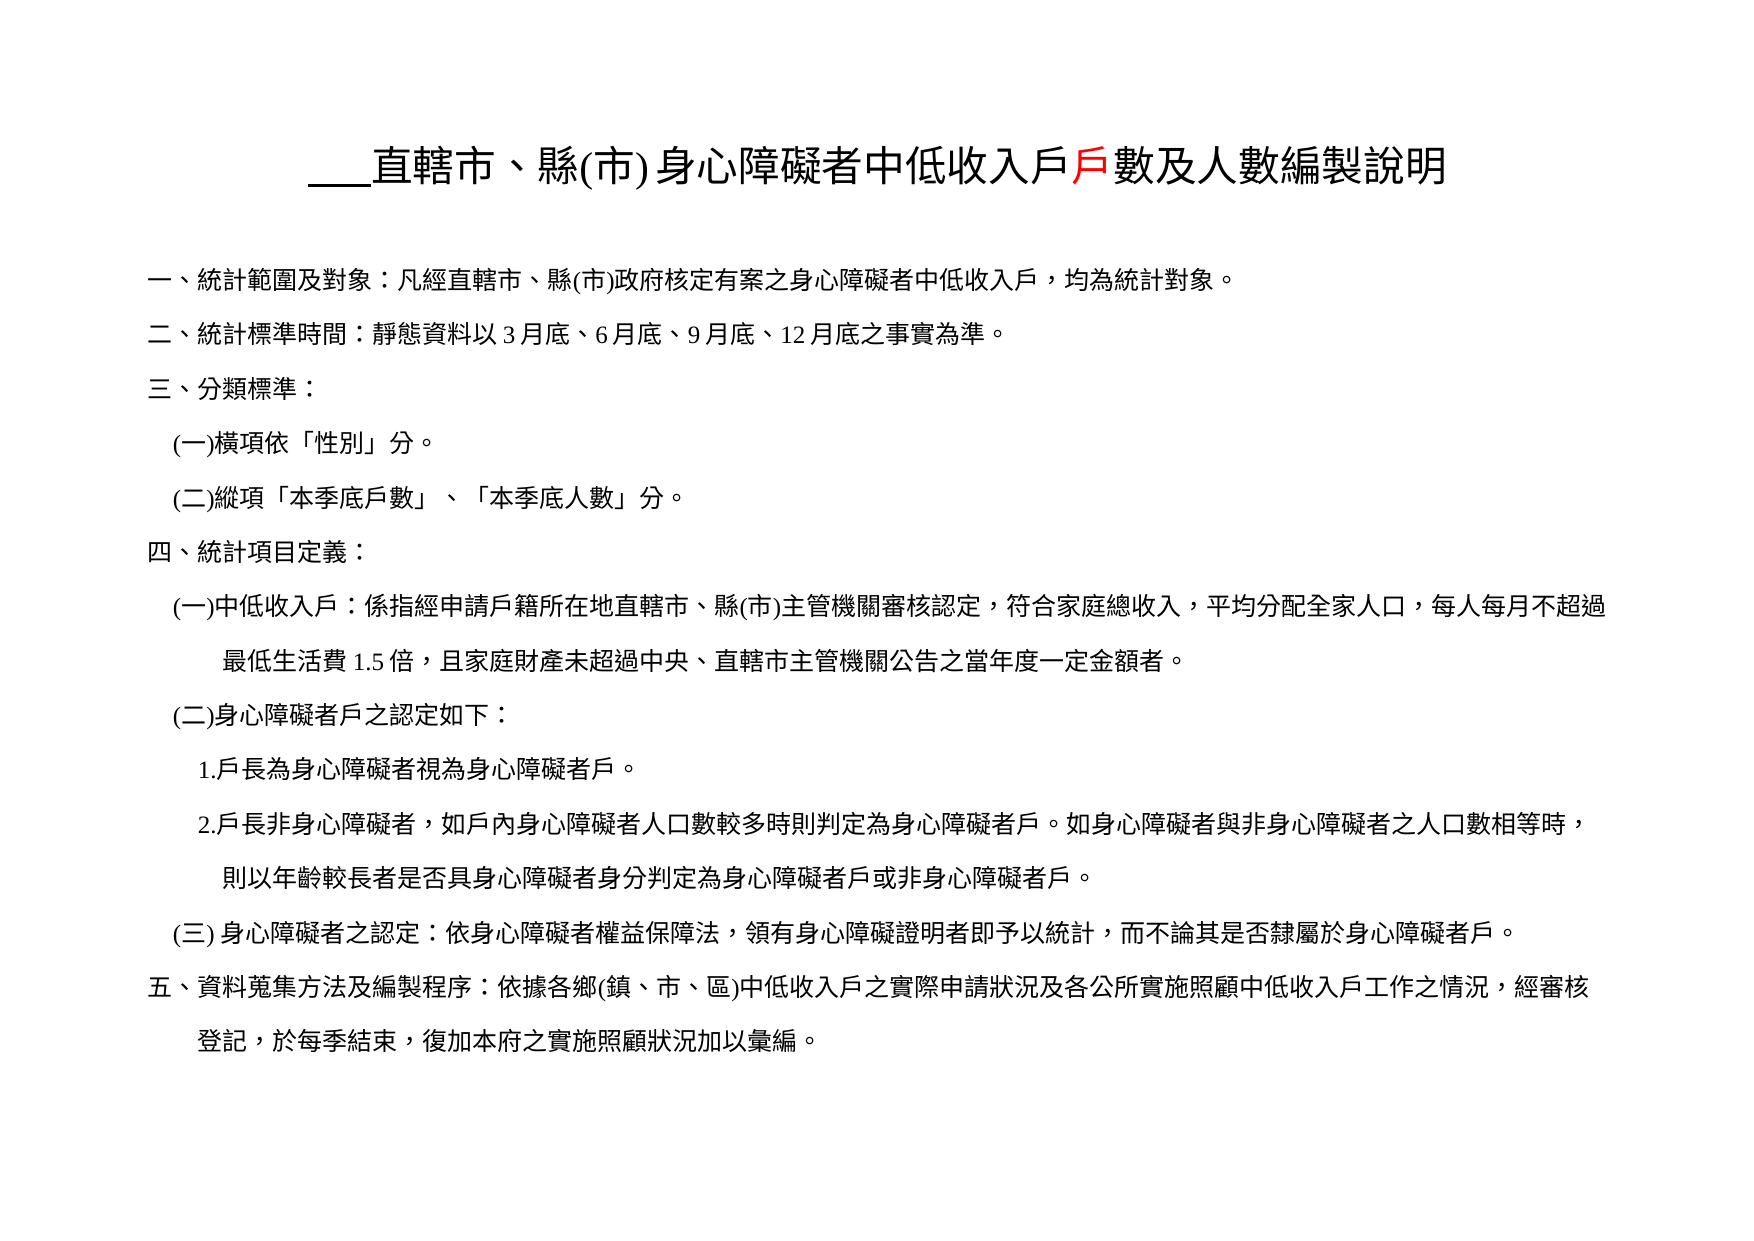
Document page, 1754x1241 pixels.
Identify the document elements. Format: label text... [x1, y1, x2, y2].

text 三、分類標準： [148, 369, 1606, 406]
text (一)中低收入戶：係指經申請戶籍所在地直轄市、縣(市)主管機關審核認定，符合家庭總收入，平均分配全家人口，每人每月不超過最低生活費1.5倍，且家庭財產未超過中央、直轄市主管機關公告之當年度一定金額者。 [173, 587, 1606, 677]
text 1.戶長為身心障礙者視為身心障礙者戶。 [198, 750, 1606, 786]
text 四、統計項目定義： [148, 532, 1606, 569]
text 五、資料蒐集方法及編製程序：依據各鄉(鎮、市、區)中低收入戶之實際申請狀況及各公所實施照顧中低收入戶工作之情況，經審核登記，於每季結束，復加本府之實施照顧狀況加以彙編。 [148, 967, 1606, 1058]
text (二)身心障礙者戶之認定如下： [173, 696, 1606, 732]
text (一)橫項依「性別」分。 [173, 424, 1606, 460]
text 2.戶長非身心障礙者，如戶內身心障礙者人口數較多時則判定為身心障礙者戶。如身心障礙者與非身心障礙者之人口數相等時，則以年齡較長者是否具身心障礙者身分判定為身心障礙者戶或非身心障礙者戶。 [198, 804, 1606, 895]
text 一、統計範圍及對象：凡經直轄市、縣(市)政府核定有案之身心障礙者中低收入戶，均為統計對象。 [148, 261, 1606, 297]
text 直轄市、縣(市) 身心障礙者中低收入戶戶數及人數編製說明 [148, 133, 1606, 193]
text (二)縱項「本季底戶數」、「本季底人數」分。 [173, 478, 1606, 514]
text 二、統計標準時間：靜態資料以3月底、6月底、9月底、12月底之事實為準。 [148, 315, 1606, 351]
text (三) 身心障礙者之認定：依身心障礙者權益保障法，領有身心障礙證明者即予以統計，而不論其是否隸屬於身心障礙者戶。 [173, 913, 1606, 949]
